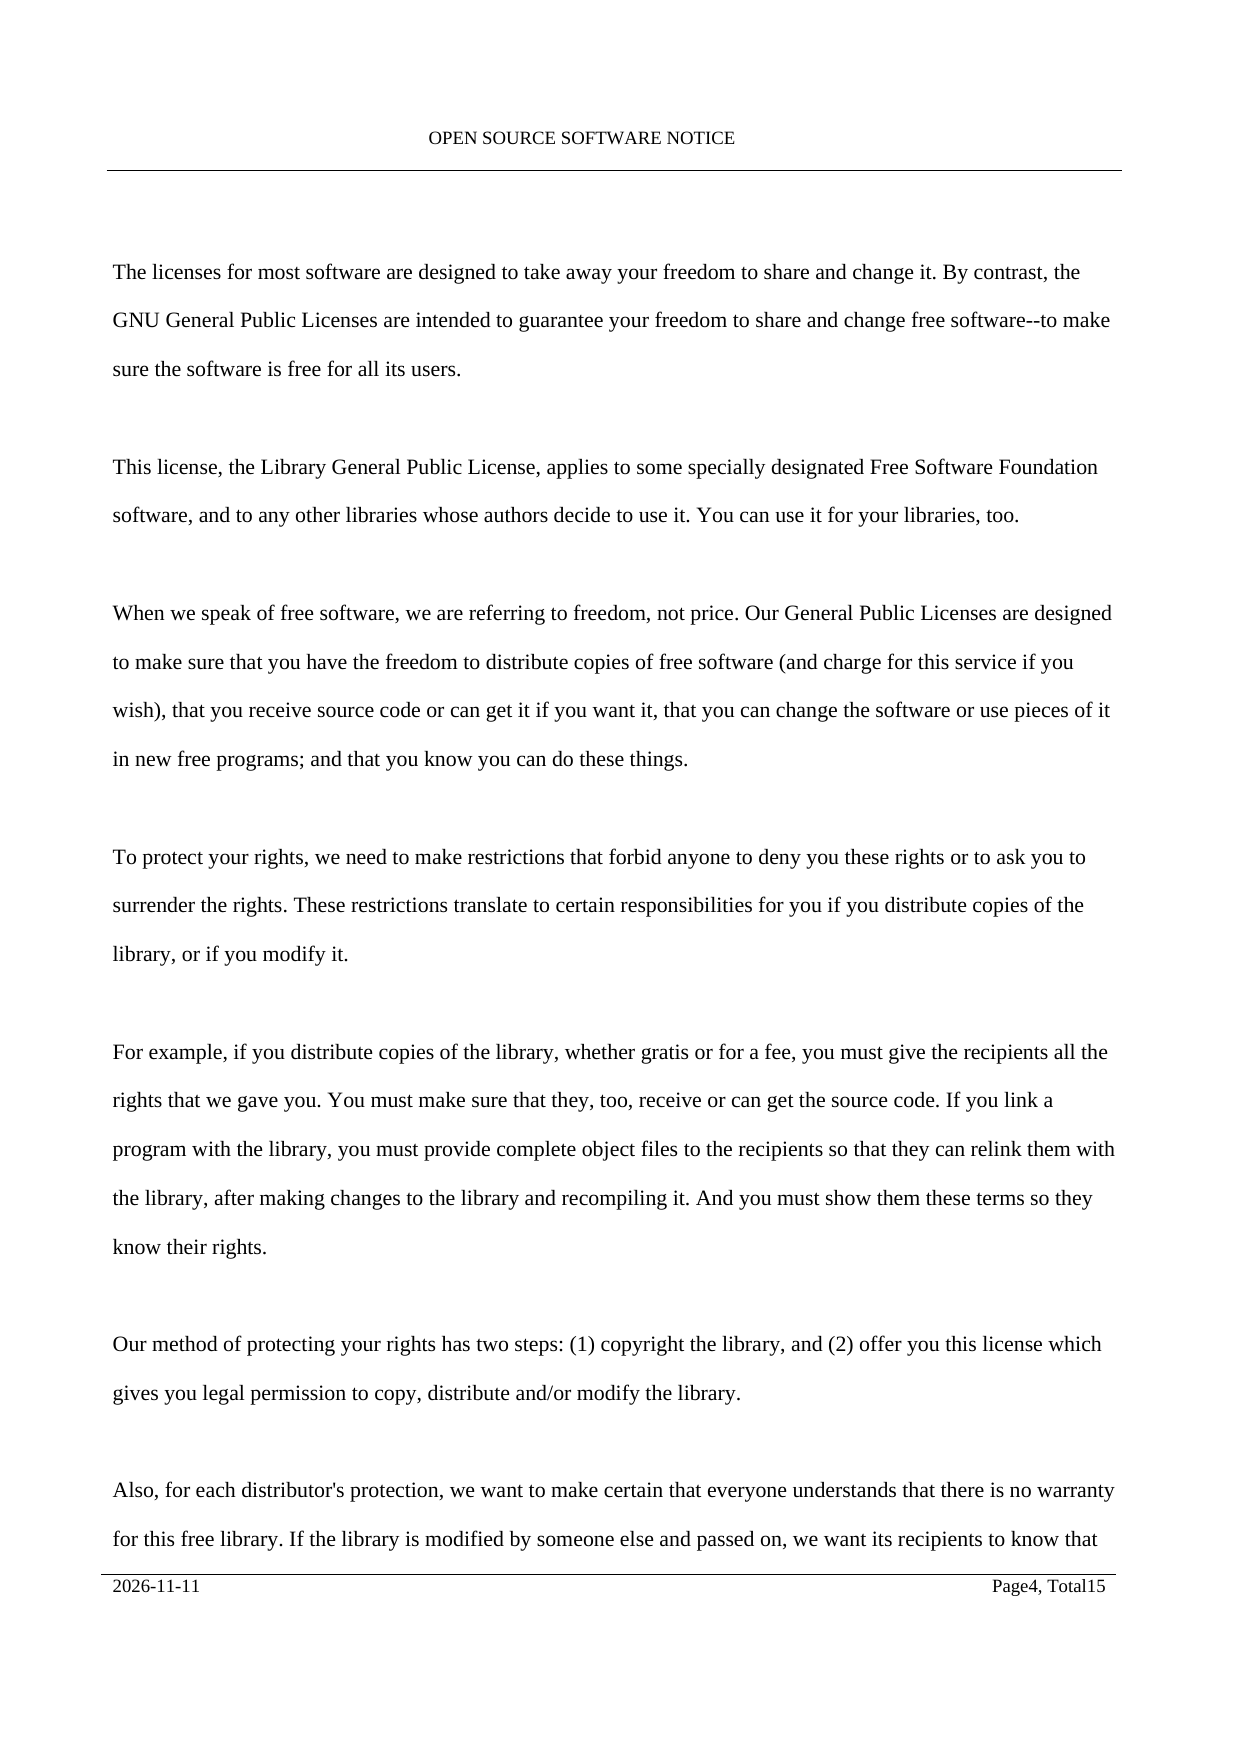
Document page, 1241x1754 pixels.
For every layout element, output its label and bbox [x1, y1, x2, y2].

text [112, 206, 1128, 1555]
